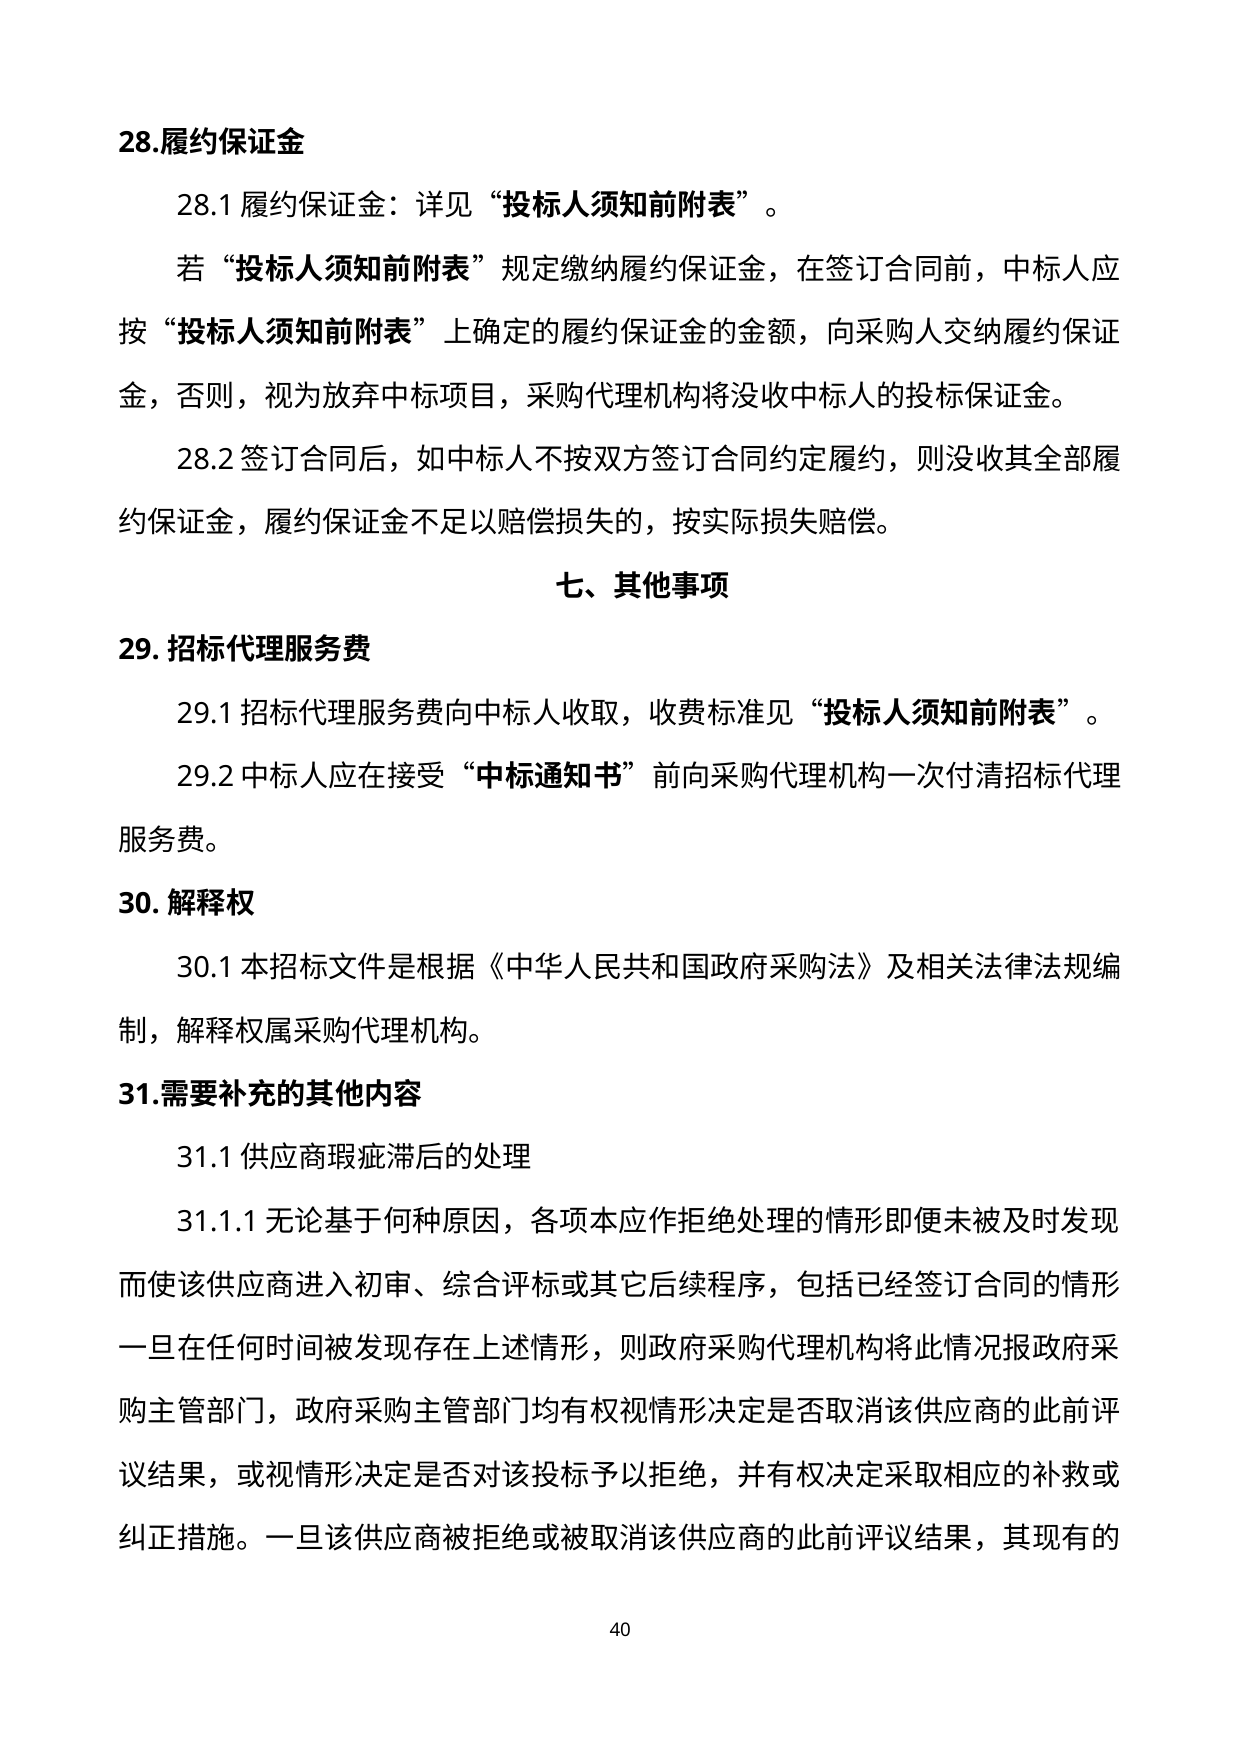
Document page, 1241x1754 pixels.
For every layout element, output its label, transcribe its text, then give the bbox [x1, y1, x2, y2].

text 28.2签订合同后，如中标人不按双方签订合同约定履约，则没收其全部履约保证金，履约保证金不足以赔偿损失的，按实际损失赔偿。 [118, 436, 1122, 541]
text 28.1履约保证金：详见“投标人须知前附表”。 [118, 182, 1122, 224]
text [118, 1198, 1122, 1557]
text 28.履约保证金 [118, 118, 1122, 161]
text 31.1供应商瑕疵滞后的处理 [118, 1134, 1122, 1176]
text 29.1招标代理服务费向中标人收取，收费标准见“投标人须知前附表”。 [118, 689, 1122, 732]
text 30.1本招标文件是根据《中华人民共和国政府采购法》及相关法律法规编制，解释权属采购代理机构。 [118, 943, 1122, 1049]
subtitle 七、其他事项 [162, 562, 1122, 605]
text 29.2中标人应在接受“中标通知书”前向采购代理机构一次付清招标代理服务费。 [118, 753, 1122, 859]
text 31.需要补充的其他内容 [118, 1071, 1122, 1113]
text 若“投标人须知前附表”规定缴纳履约保证金，在签订合同前，中标人应按“投标人须知前附表”上确定的履约保证金的金额，向采购人交纳履约保证金，否则，视为放弃中标项目，采购代理机构将没收中标人的投标保证金。 [118, 245, 1122, 414]
text 29. 招标代理服务费 [118, 626, 1122, 668]
text 30. 解释权 [118, 880, 1122, 922]
